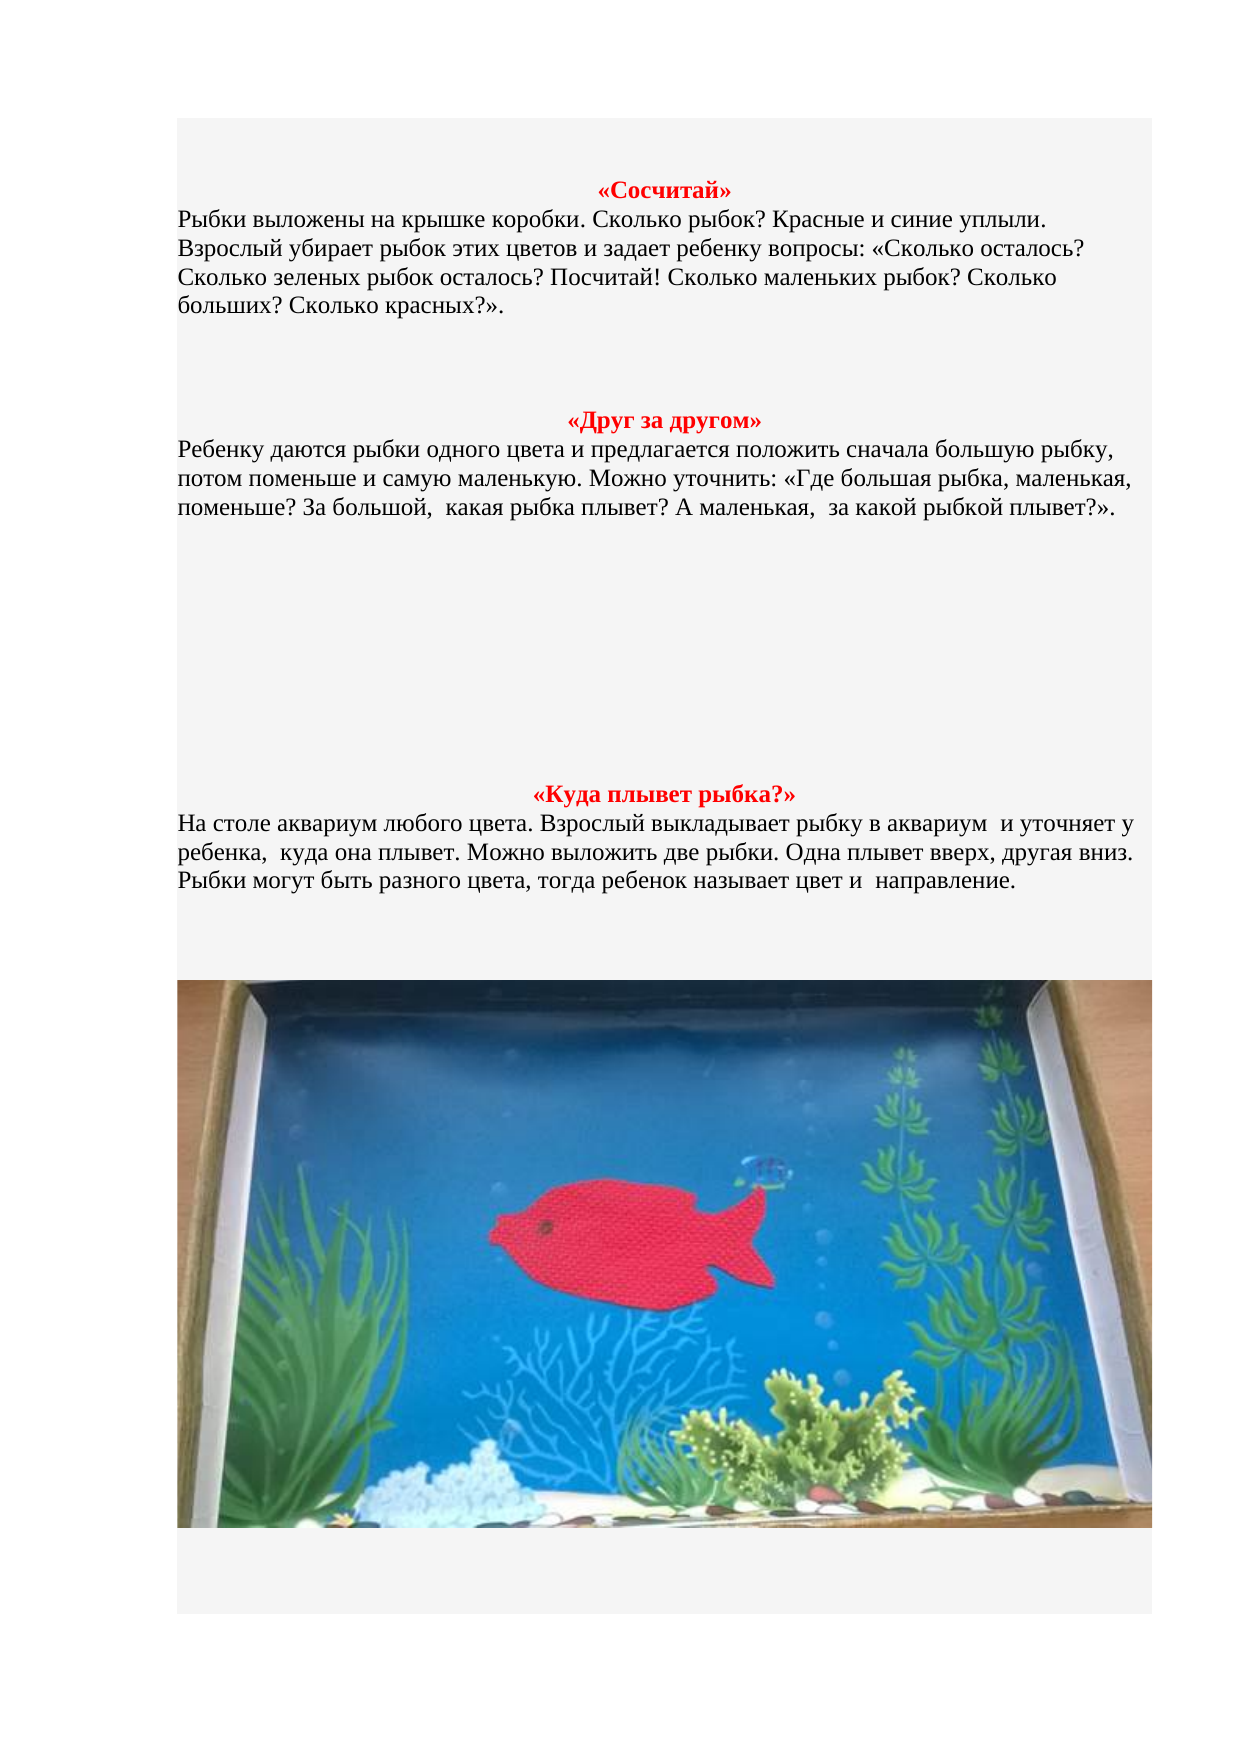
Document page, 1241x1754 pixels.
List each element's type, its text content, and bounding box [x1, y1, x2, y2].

text «Сосчитай» [177, 176, 1152, 204]
text На столе аквариум любого цвета. Взрослый выкладывает рыбку в аквариум и уточняет у ребенка, куда она плывет. Можно выложить две рыбки. Одна плывет вверх, другая вниз. Рыбки могут быть разного цвета, тогда ребенок называет цвет и направление. [177, 808, 1152, 894]
text «Друг за другом» [177, 406, 1152, 434]
text Рыбки выложены на крышке коробки. Сколько рыбок? Красные и синие уплыли. Взрослый убирает рыбок этих цветов и задает ребенку вопросы: «Сколько осталось? Сколько зеленых рыбок осталось? Посчитай! Сколько маленьких рыбок? Сколько больших? Сколько красных?». [177, 204, 1152, 319]
picture [177, 980, 1153, 1528]
text Ребенку даются рыбки одного цвета и предлагается положить сначала большую рыбку, потом поменьше и самую маленькую. Можно уточнить: «Где большая рыбка, маленькая, поменьше? За большой, какая рыбка плывет? А маленькая, за какой рыбкой плывет?». [177, 434, 1152, 521]
text «Куда плывет рыбка?» [177, 779, 1152, 808]
